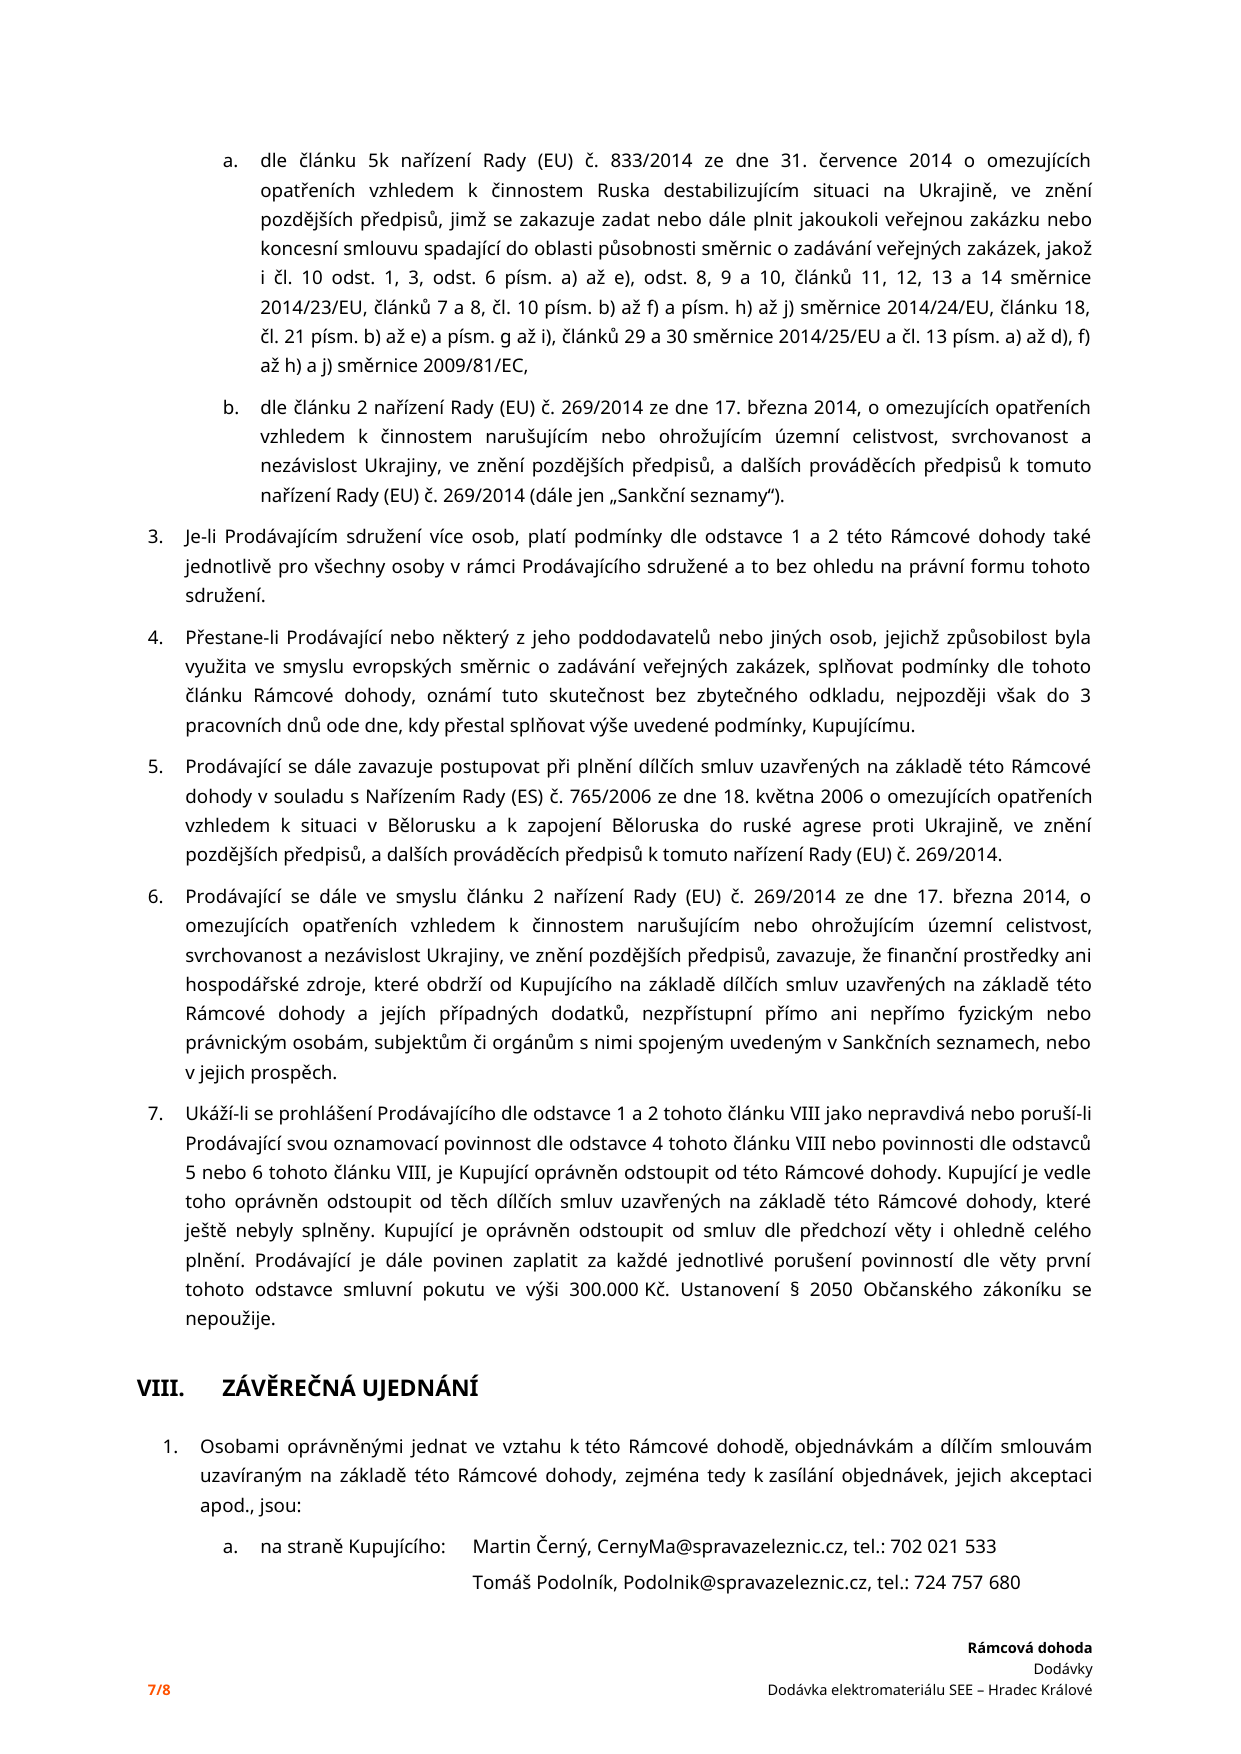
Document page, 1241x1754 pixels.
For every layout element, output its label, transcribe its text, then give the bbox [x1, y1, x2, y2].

list Osobami oprávněnými jednat ve vztahu k této Rámcové dohodě, objednávkám a dílčím smlouvám uzavíraným na základě této Rámcové dohody, zejména tedy k zasílání objednávek, jejich akceptaci apod., jsou: [162, 1433, 1093, 1517]
list Prodávající se dále zavazuje postupovat při plnění dílčích smluv uzavřených na základě této Rámcové dohody v souladu s Nařízením Rady (ES) č. 765/2006 ze dne 18. května 2006 o omezujících opatřeních vzhledem k situaci v Bělorusku a k zapojení Běloruska do ruské agrese proti Ukrajině, ve znění pozdějších předpisů, a dalších prováděcích předpisů k tomuto nařízení Rady (EU) č. 269/2014. [148, 754, 1093, 867]
list ZÁVĚREČNÁ UJEDNÁNÍ [185, 1372, 1093, 1404]
list na straně Kupujícího: Martin Černý, CernyMa@spravazeleznic.cz, tel.: 702 021 533 [223, 1534, 1093, 1559]
list Ukáží-li se prohlášení Prodávajícího dle odstavce 1 a 2 tohoto článku VIII jako nepravdivá nebo poruší-li Prodávající svou oznamovací povinnost dle odstavce 4 tohoto článku VIII nebo povinnosti dle odstavců 5 nebo 6 tohoto článku VIII, je Kupující oprávněn odstoupit od této Rámcové dohody. Kupující je vedle toho oprávněn odstoupit od těch dílčích smluv uzavřených na základě této Rámcové dohody, které ještě nebyly splněny. Kupující je oprávněn odstoupit od smluv dle předchozí věty i ohledně celého plnění. Prodávající je dále povinen zaplatit za každé jednotlivé porušení povinností dle věty první tohoto odstavce smluvní pokutu ve výši 300.000 Kč. Ustanovení § 2050 Občanského zákoníku se nepoužije. [148, 1101, 1093, 1331]
list dle článku 2 nařízení Rady (EU) č. 269/2014 ze dne 17. března 2014, o omezujících opatřeních vzhledem k činnostem narušujícím nebo ohrožujícím územní celistvost, svrchovanost a nezávislost Ukrajiny, ve znění pozdějších předpisů, a dalších prováděcích předpisů k tomuto nařízení Rady (EU) č. 269/2014 (dále jen „Sankční seznamy“). [223, 394, 1093, 508]
list Přestane-li Prodávající nebo některý z jeho poddodavatelů nebo jiných osob, jejichž způsobilost byla využita ve smyslu evropských směrnic o zadávání veřejných zakázek, splňovat podmínky dle tohoto článku Rámcové dohody, oznámí tuto skutečnost bez zbytečného odkladu, nejpozději však do 3 pracovních dnů ode dne, kdy přestal splňovat výše uvedené podmínky, Kupujícímu. [148, 624, 1093, 737]
list dle článku 5k nařízení Rady (EU) č. 833/2014 ze dne 31. července 2014 o omezujících opatřeních vzhledem k činnostem Ruska destabilizujícím situaci na Ukrajině, ve znění pozdějších předpisů, jimž se zakazuje zadat nebo dále plnit jakoukoli veřejnou zakázku nebo koncesní smlouvu spadající do oblasti působnosti směrnic o zadávání veřejných zakázek, jakož i čl. 10 odst. 1, 3, odst. 6 písm. a) až e), odst. 8, 9 a 10, článků 11, 12, 13 a 14 směrnice 2014/23/EU, článků 7 a 8, čl. 10 písm. b) až f) a písm. h) až j) směrnice 2014/24/EU, článku 18, čl. 21 písm. b) až e) a písm. g až i), článků 29 a 30 směrnice 2014/25/EU a čl. 13 písm. a) až d), f) až h) a j) směrnice 2009/81/EC, [223, 148, 1093, 378]
list Je-li Prodávajícím sdružení více osob, platí podmínky dle odstavce 1 a 2 této Rámcové dohody také jednotlivě pro všechny osoby v rámci Prodávajícího sdružené a to bez ohledu na právní formu tohoto sdružení. [148, 524, 1093, 608]
list Prodávající se dále ve smyslu článku 2 nařízení Rady (EU) č. 269/2014 ze dne 17. března 2014, o omezujících opatřeních vzhledem k činnostem narušujícím nebo ohrožujícím územní celistvost, svrchovanost a nezávislost Ukrajiny, ve znění pozdějších předpisů, zavazuje, že finanční prostředky ani hospodářské zdroje, které obdrží od Kupujícího na základě dílčích smluv uzavřených na základě této Rámcové dohody a jejích případných dodatků, nezpřístupní přímo ani nepřímo fyzickým nebo právnickým osobám, subjektům či orgánům s nimi spojeným uvedeným v Sankčních seznamech, nebo v jejich prospěch. [148, 883, 1093, 1084]
text Tomáš Podolník, Podolnik@spravazeleznic.cz, tel.: 724 757 680 [221, 1569, 1093, 1595]
